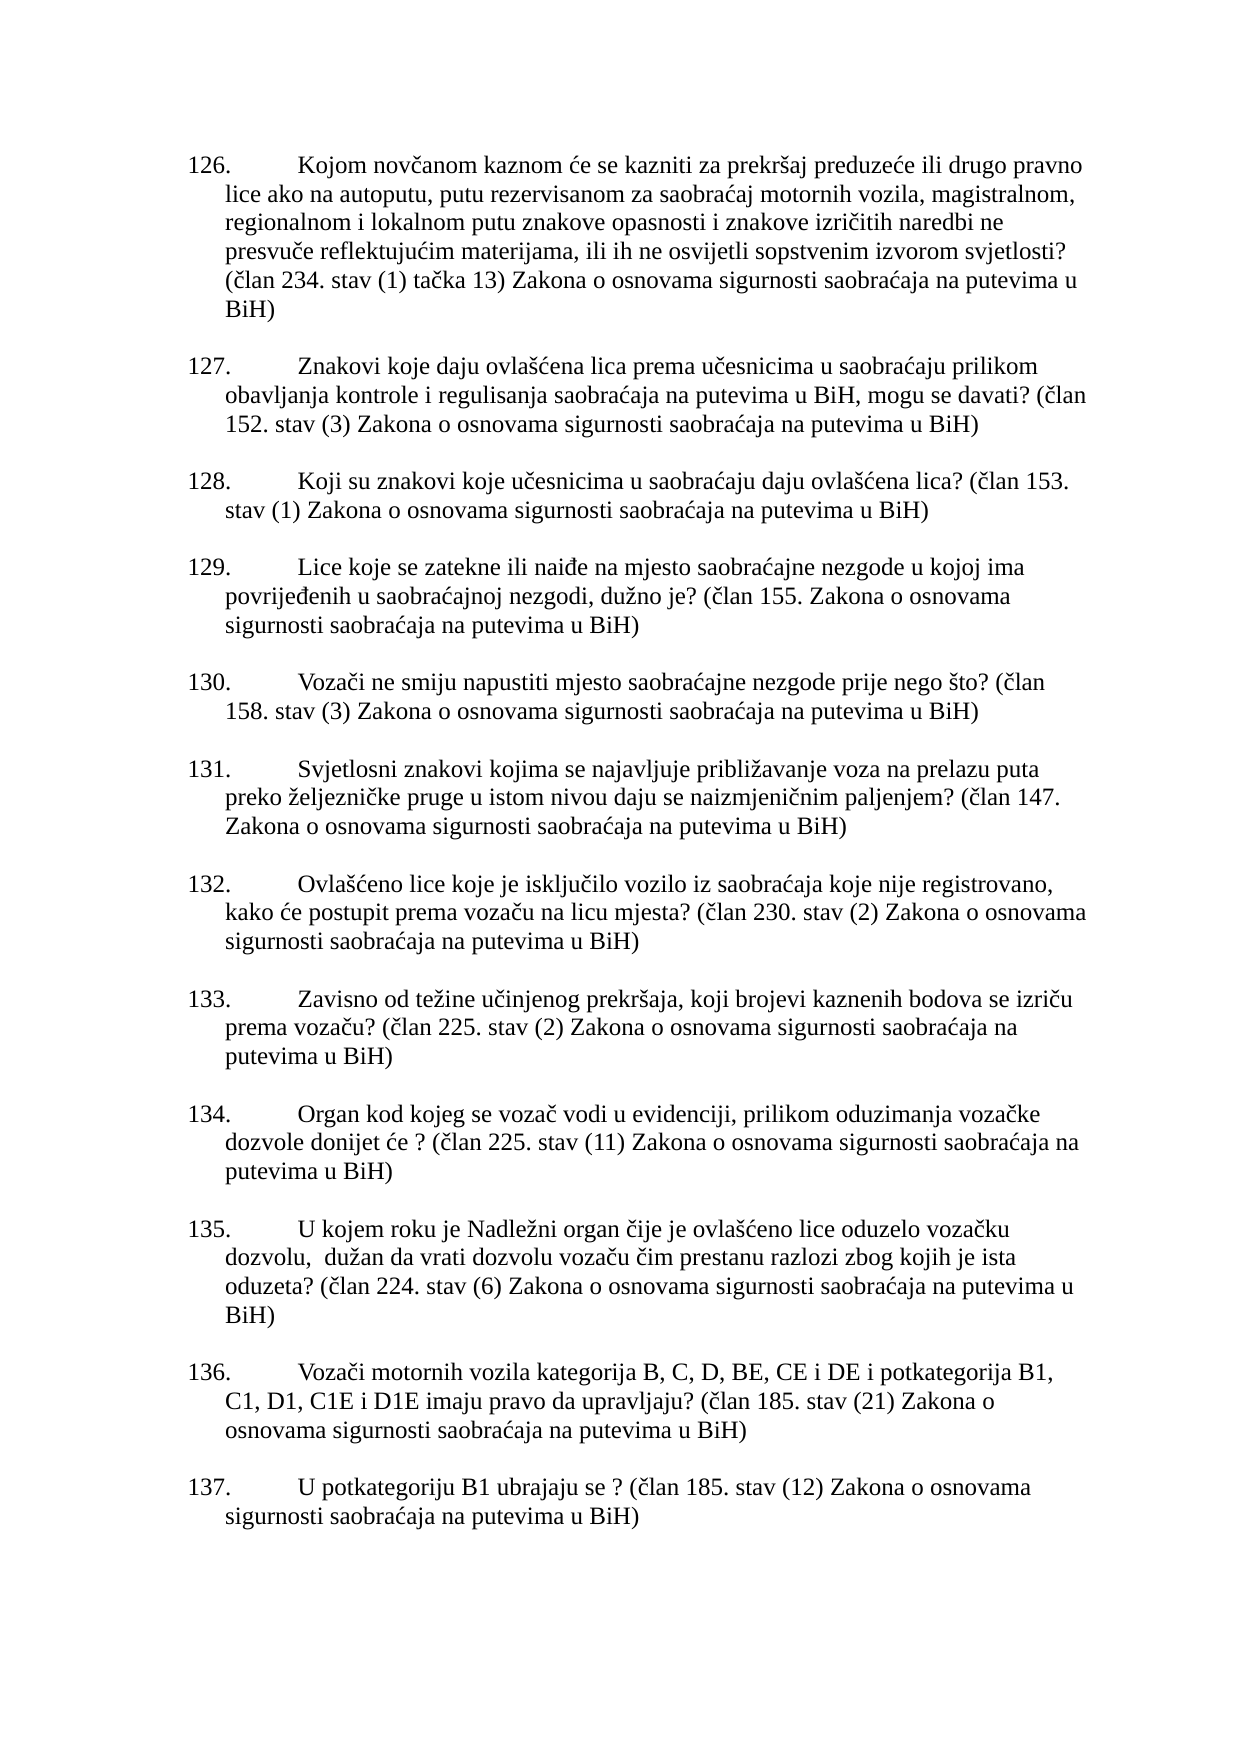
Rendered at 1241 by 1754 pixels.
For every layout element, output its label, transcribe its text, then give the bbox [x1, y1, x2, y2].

list U kojem roku je Nadležni organ čije je ovlašćeno lice oduzelo vozačku dozvolu, dužan da vrati dozvolu vozaču čim prestanu razlozi zbog kojih je ista oduzeta? (član 224. stav (6) Zakona o osnovama sigurnosti saobraćaja na putevima u BiH) [187, 1214, 1090, 1329]
list Koji su znakovi koje učesnicima u saobraćaju daju ovlašćena lica? (član 153. stav (1) Zakona o osnovama sigurnosti saobraćaja na putevima u BiH) [187, 466, 1090, 524]
list Organ kod kojeg se vozač vodi u evidenciji, prilikom oduzimanja vozačke dozvole donijet će ? (član 225. stav (11) Zakona o osnovama sigurnosti saobraćaja na putevima u BiH) [187, 1099, 1090, 1185]
list Ovlašćeno lice koje je isključilo vozilo iz saobraćaja koje nije registrovano, kako će postupit prema vozaču na licu mjesta? (član 230. stav (2) Zakona o osnovama sigurnosti saobraćaja na putevima u BiH) [187, 869, 1090, 955]
list Vozači ne smiju napustiti mjesto saobraćajne nezgode prije nego što? (član 158. stav (3) Zakona o osnovama sigurnosti saobraćaja na putevima u BiH) [187, 667, 1090, 725]
list Lice koje se zatekne ili naiđe na mjesto saobraćajne nezgode u kojoj ima povrijeđenih u saobraćajnoj nezgodi, dužno je? (član 155. Zakona o osnovama sigurnosti saobraćaja na putevima u BiH) [187, 552, 1090, 639]
list Vozači motornih vozila kategorija B, C, D, BE, CE i DE i potkategorija B1, C1, D1, C1E i D1E imaju pravo da upravljaju? (član 185. stav (21) Zakona o osnovama sigurnosti saobraćaja na putevima u BiH) [187, 1357, 1090, 1444]
list Zavisno od težine učinjenog prekršaja, koji brojevi kaznenih bodova se izriču prema vozaču? (član 225. stav (2) Zakona o osnovama sigurnosti saobraćaja na putevima u BiH) [187, 984, 1090, 1070]
list U potkategoriju B1 ubrajaju se ? (član 185. stav (12) Zakona o osnovama sigurnosti saobraćaja na putevima u BiH) [187, 1472, 1090, 1530]
list Kojom novčanom kaznom će se kazniti za prekršaj preduzeće ili drugo pravno lice ako na autoputu, putu rezervisanom za saobraćaj motornih vozila, magistralnom, regionalnom i lokalnom putu znakove opasnosti i znakove izričitih naredbi ne presvuče reflektujućim materijama, ili ih ne osvijetli sopstvenim izvorom svjetlosti? (član 234. stav (1) tačka 13) Zakona o osnovama sigurnosti saobraćaja na putevima u BiH) [187, 150, 1090, 322]
list Svjetlosni znakovi kojima se najavljuje približavanje voza na prelazu puta preko željezničke pruge u istom nivou daju se naizmjeničnim paljenjem? (član 147. Zakona o osnovama sigurnosti saobraćaja na putevima u BiH) [187, 754, 1090, 840]
list Znakovi koje daju ovlašćena lica prema učesnicima u saobraćaju prilikom obavljanja kontrole i regulisanja saobraćaja na putevima u BiH, mogu se davati? (član 152. stav (3) Zakona o osnovama sigurnosti saobraćaja na putevima u BiH) [187, 351, 1090, 437]
